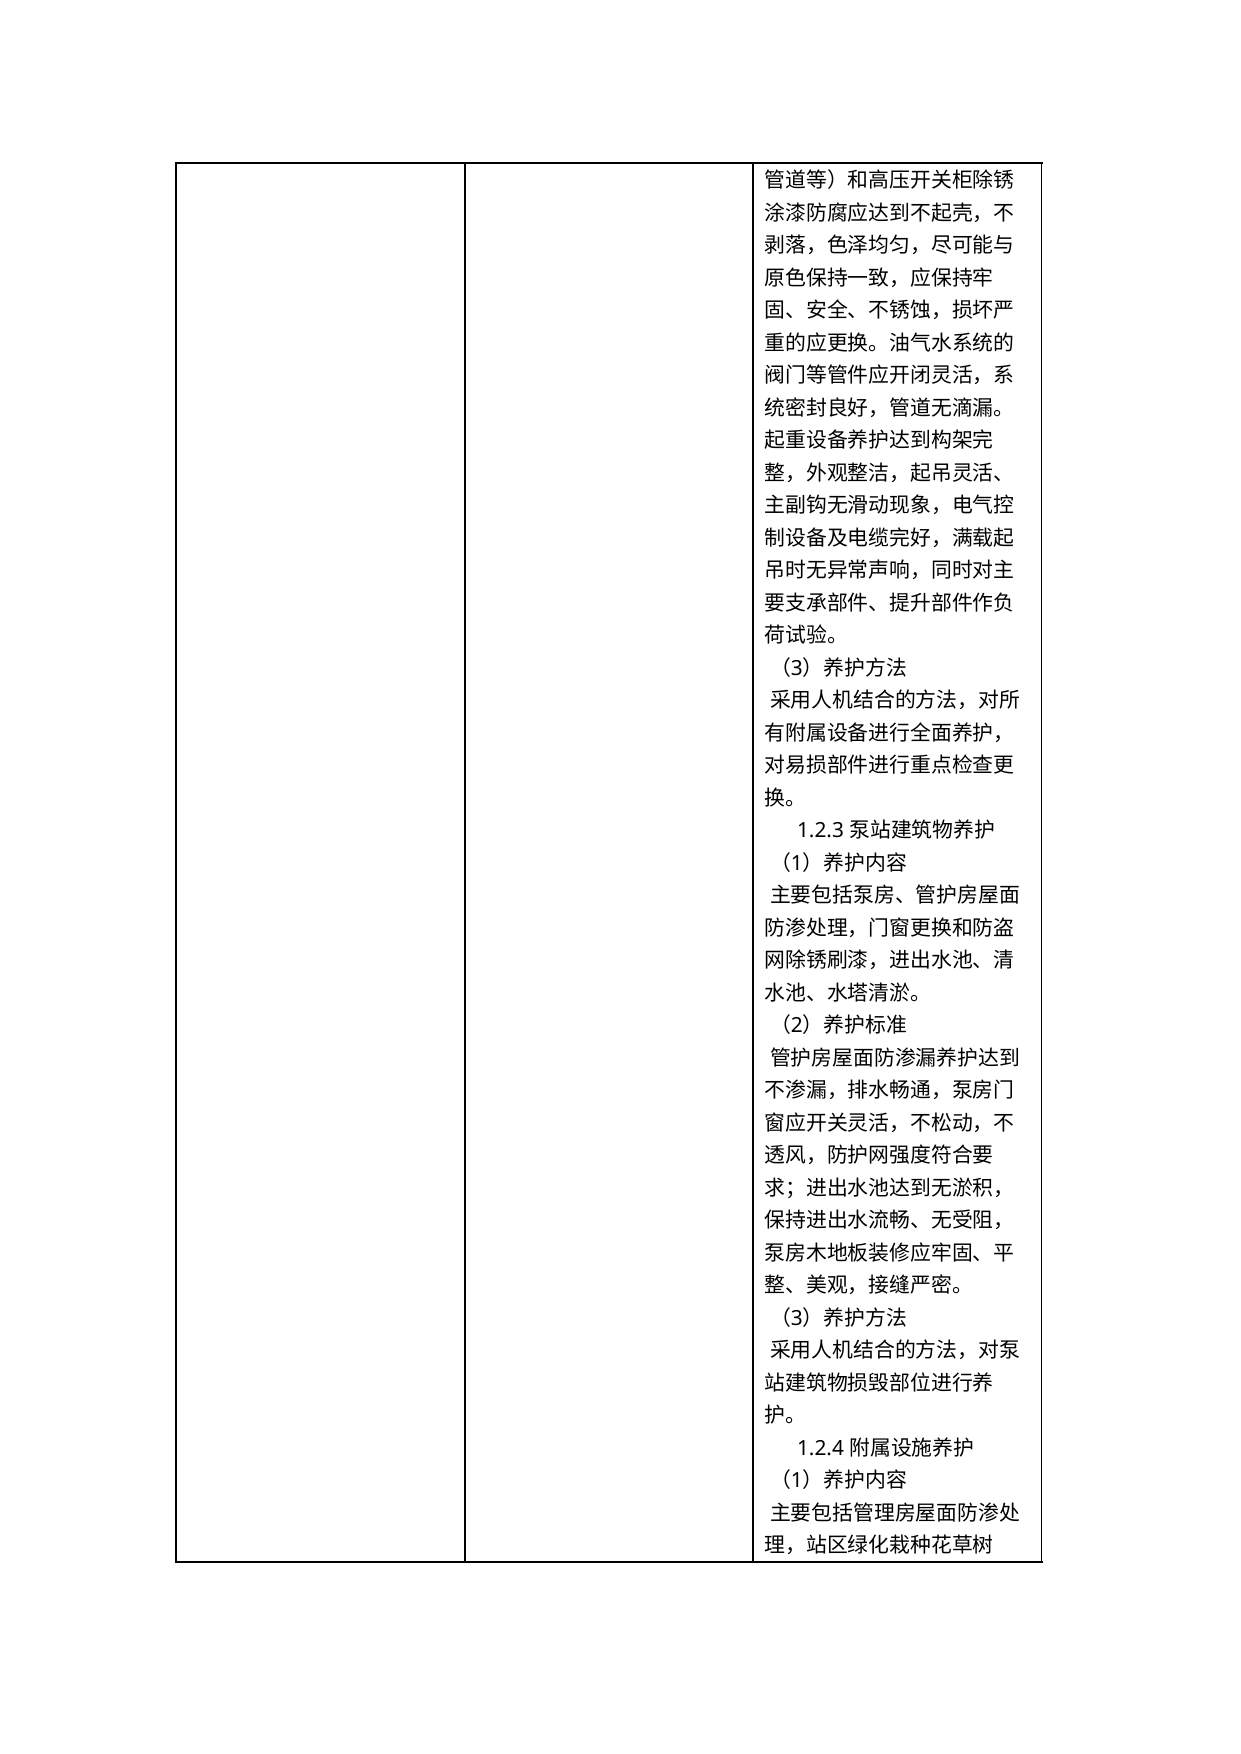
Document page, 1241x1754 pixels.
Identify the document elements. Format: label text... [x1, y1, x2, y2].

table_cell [754, 164, 1041, 1561]
table_cell ★ [466, 164, 752, 1561]
table_cell 3 [177, 164, 464, 1561]
